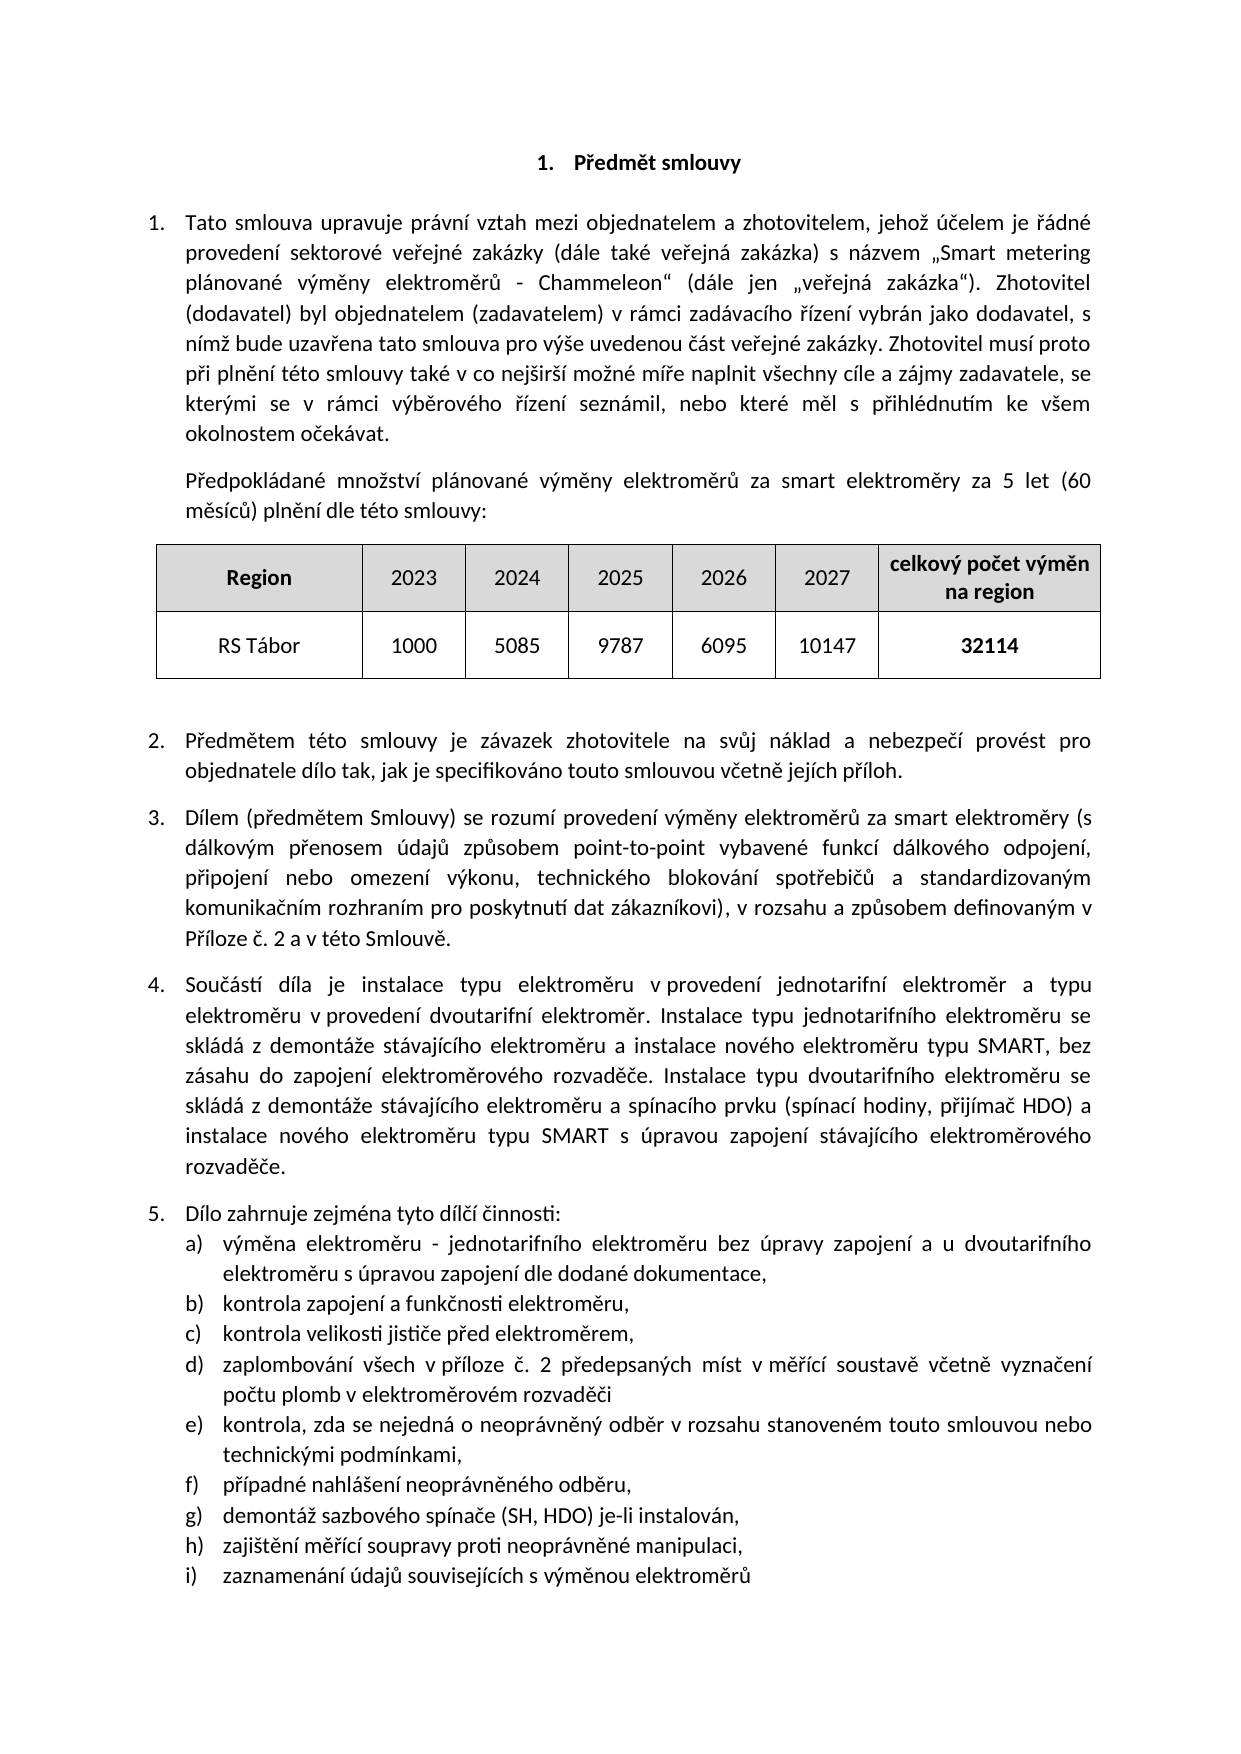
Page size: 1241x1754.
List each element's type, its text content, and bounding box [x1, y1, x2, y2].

table_cell 1000 [363, 612, 465, 678]
list zaplombování všech v příloze č. 2 předepsaných míst v měřící soustavě včetně vyznačení počtu plomb v elektroměrovém rozvaděči [185, 1350, 1093, 1408]
table_cell 5085 [466, 612, 568, 678]
list zajištění měřící soupravy proti neoprávněné manipulaci, [185, 1531, 1093, 1559]
list Tato smlouva upravuje právní vztah mezi objednatelem a zhotovitelem, jehož účelem je řádné provedení sektorové veřejné zakázky (dále také veřejná zakázka) s názvem „Smart metering plánované výměny elektroměrů - Chammeleon“ (dále jen „veřejná zakázka“). Zhotovitel (dodavatel) byl objednatelem (zadavatelem) v rámci zadávacího řízení vybrán jako dodavatel, s nímž bude uzavřena tato smlouva pro výše uvedenou část veřejné zakázky. Zhotovitel musí proto při plnění této smlouvy také v co nejširší možné míře naplnit všechny cíle a zájmy zadavatele, se kterými se v rámci výběrového řízení seznámil, nebo které měl s přihlédnutím ke všem okolnostem očekávat. [148, 208, 1093, 447]
list Předmětem této smlouvy je závazek zhotovitele na svůj náklad a nebezpečí provést pro objednatele dílo tak, jak je specifikováno touto smlouvou včetně jejích příloh. [148, 726, 1093, 784]
table_header 2023 [363, 545, 465, 611]
list Dílo zahrnuje zejména tyto dílčí činnosti: [148, 1199, 1093, 1227]
list kontrola zapojení a funkčnosti elektroměru, [185, 1289, 1093, 1317]
table_cell 32114 [879, 612, 1100, 678]
list Předpokládané množství plánované výměny elektroměrů za smart elektroměry za 5 let (60 měsíců) plnění dle této smlouvy: [185, 466, 1093, 524]
list Předmět smlouvy [185, 148, 1093, 176]
table_header 2027 [776, 545, 878, 611]
table_cell 10147 [776, 612, 878, 678]
list Dílem (předmětem Smlouvy) se rozumí provedení výměny elektroměrů za smart elektroměry (s dálkovým přenosem údajů způsobem point-to-point vybavené funkcí dálkového odpojení, připojení nebo omezení výkonu, technického blokování spotřebičů a standardizovaným komunikačním rozhraním pro poskytnutí dat zákazníkovi), v rozsahu a způsobem definovaným v Příloze č. 2 a v této Smlouvě. [148, 803, 1093, 952]
table_header Region [157, 545, 362, 611]
table_cell 9787 [569, 612, 672, 678]
list případné nahlášení neoprávněného odběru, [185, 1471, 1093, 1498]
table_cell 6095 [673, 612, 775, 678]
table_header celkový počet výměn na region [879, 545, 1100, 611]
table_cell RS Tábor [157, 612, 362, 678]
list Součástí díla je instalace typu elektroměru v provedení jednotarifní elektroměr a typu elektroměru v provedení dvoutarifní elektroměr. Instalace typu jednotarifního elektroměru se skládá z demontáže stávajícího elektroměru a instalace nového elektroměru typu SMART, bez zásahu do zapojení elektroměrového rozvaděče. Instalace typu dvoutarifního elektroměru se skládá z demontáže stávajícího elektroměru a spínacího prvku (spínací hodiny, přijímač HDO) a instalace nového elektroměru typu SMART s úpravou zapojení stávajícího elektroměrového rozvaděče. [148, 971, 1093, 1180]
list kontrola, zda se nejedná o neoprávněný odběr v rozsahu stanoveném touto smlouvou nebo technickými podmínkami, [185, 1410, 1093, 1468]
list demontáž sazbového spínače (SH, HDO) je-li instalován, [185, 1501, 1093, 1529]
list výměna elektroměru - jednotarifního elektroměru bez úpravy zapojení a u dvoutarifního elektroměru s úpravou zapojení dle dodané dokumentace, [185, 1229, 1093, 1287]
table_header 2024 [466, 545, 568, 611]
list kontrola velikosti jističe před elektroměrem, [185, 1319, 1093, 1347]
table_header 2025 [569, 545, 672, 611]
list zaznamenání údajů souvisejících s výměnou elektroměrů [185, 1561, 1093, 1589]
table_header 2026 [673, 545, 775, 611]
